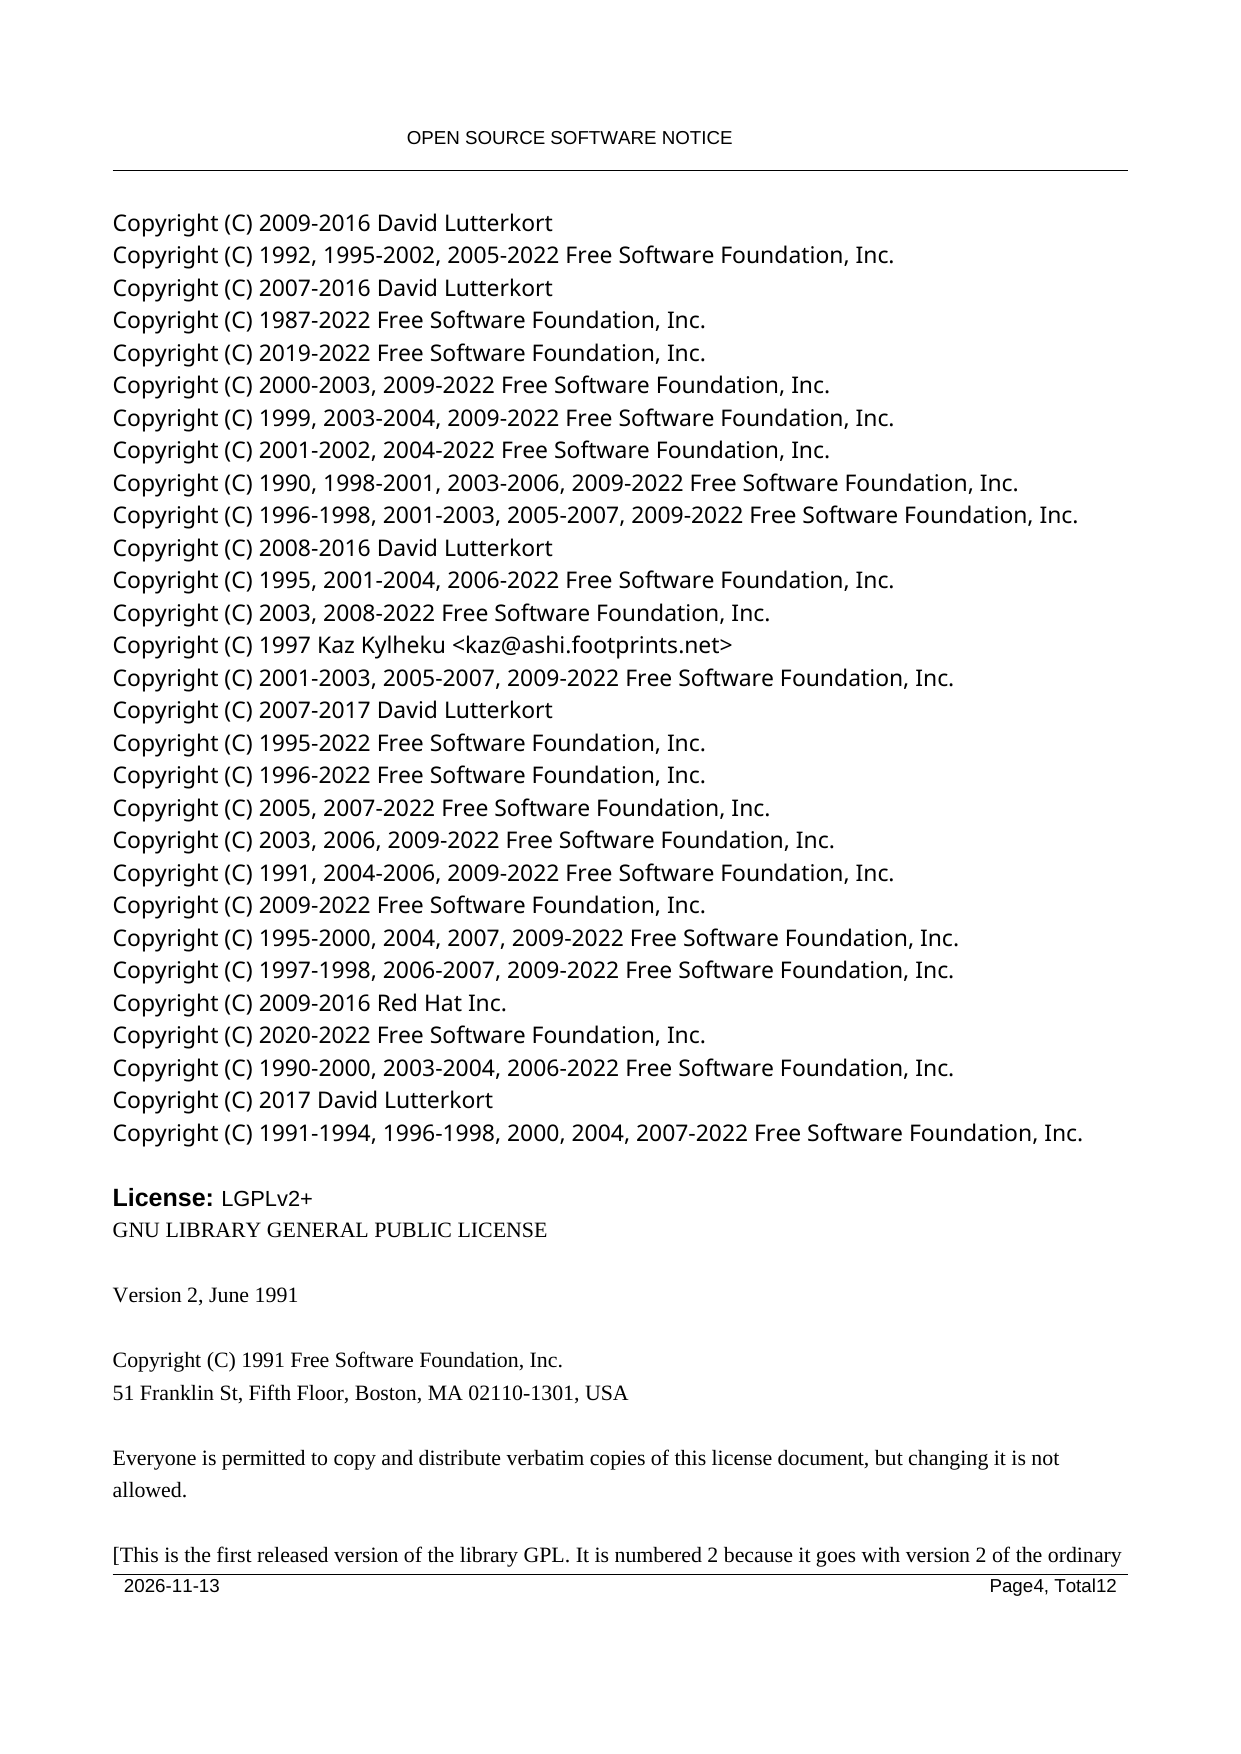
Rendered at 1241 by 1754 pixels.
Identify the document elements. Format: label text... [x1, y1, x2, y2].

text License: LGPLv2+ [112, 1181, 1128, 1214]
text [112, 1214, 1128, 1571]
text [112, 206, 1128, 1181]
